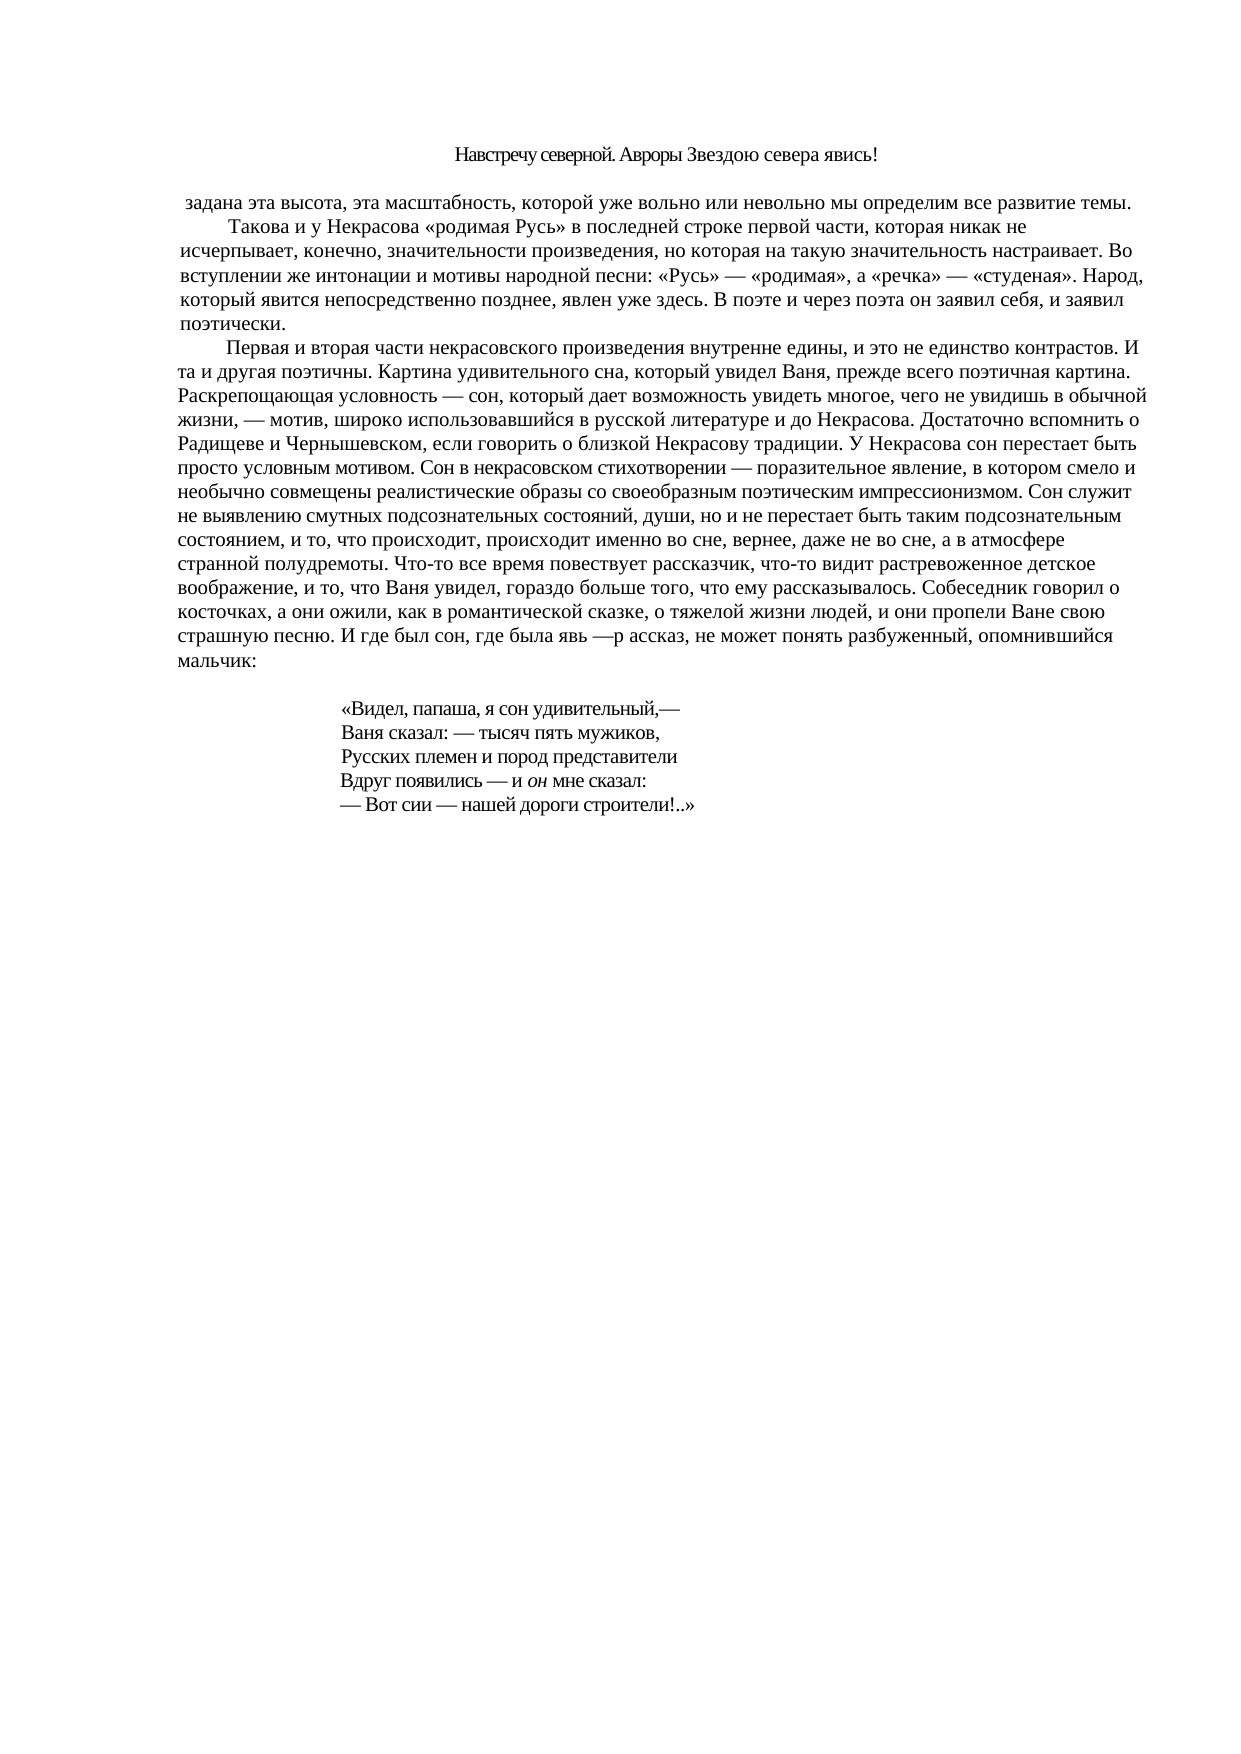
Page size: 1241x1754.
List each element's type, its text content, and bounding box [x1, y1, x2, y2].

text Русских племен и пород представители [341, 744, 1152, 768]
text Такова и у Некрасова «родимая Русь» в последней строке первой части, которая никак не исчерпывает, конечно, значительности произведения, но которая на такую значительность настраивает. Во вступлении же интонации и мотивы народной песни: «Русь» — «родимая», а «речка» — «студеная». Народ, который явится непосредственно позднее, явлен уже здесь. В поэте и через поэта он заявил себя, и заявил поэтически. [180, 214, 1150, 335]
text «Видел, папаша, я сон удивительный,— [341, 696, 980, 720]
text Первая и вторая части некрасовского произведения внутренне едины, и это не единство контрастов. И та и другая поэтичны. Картина удивительного сна, который увидел Ваня, прежде всего поэтичная картина. Раскрепощающая условность — сон, который дает возможность увидеть многое, чего не увидишь в обычной жизни, — мотив, широко использовавшийся в русской литературе и до Некрасова. Достаточно вспомнить о Радищеве и Чернышевском, если говорить о близкой Некрасову традиции. У Некрасова сон перестает быть просто условным мотивом. Сон в некрасовском стихотворении — поразительное явление, в котором смело и необычно совмещены реалистические образы со своеобразным поэтическим импрессионизмом. Сон служит не выявлению смутных подсознательных состояний, души, но и не перестает быть таким подсознательным состоянием, и то, что происходит, происходит именно во сне, вернее, даже не во сне, а в атмосфере странной полудремоты. Что-то все время повествует рассказчик, что-то видит растревоженное детское воображение, и то, что Ваня увидел, гораздо больше того, что ему рассказывалось. Собеседник говорил о косточках, а они ожили, как в романтической сказке, о тяжелой жизни людей, и они пропели Ване свою страшную песню. И где был сон, где была явь —р ассказ, не может понять разбуженный, опомнившийся мальчик: [177, 335, 1152, 672]
text — Вот сии — нашей дороги строители!..» [340, 792, 1152, 816]
text Вдруг появились — и он мне сказал: [340, 768, 1152, 792]
text Навстречу северной. Авроры Звездою севера явись! [454, 142, 923, 166]
text Ваня сказал: — тысяч пять мужиков, [341, 720, 980, 744]
text задана эта высота, эта масштабность, которой уже вольно или невольно мы определим все развитие темы. [185, 190, 1152, 214]
